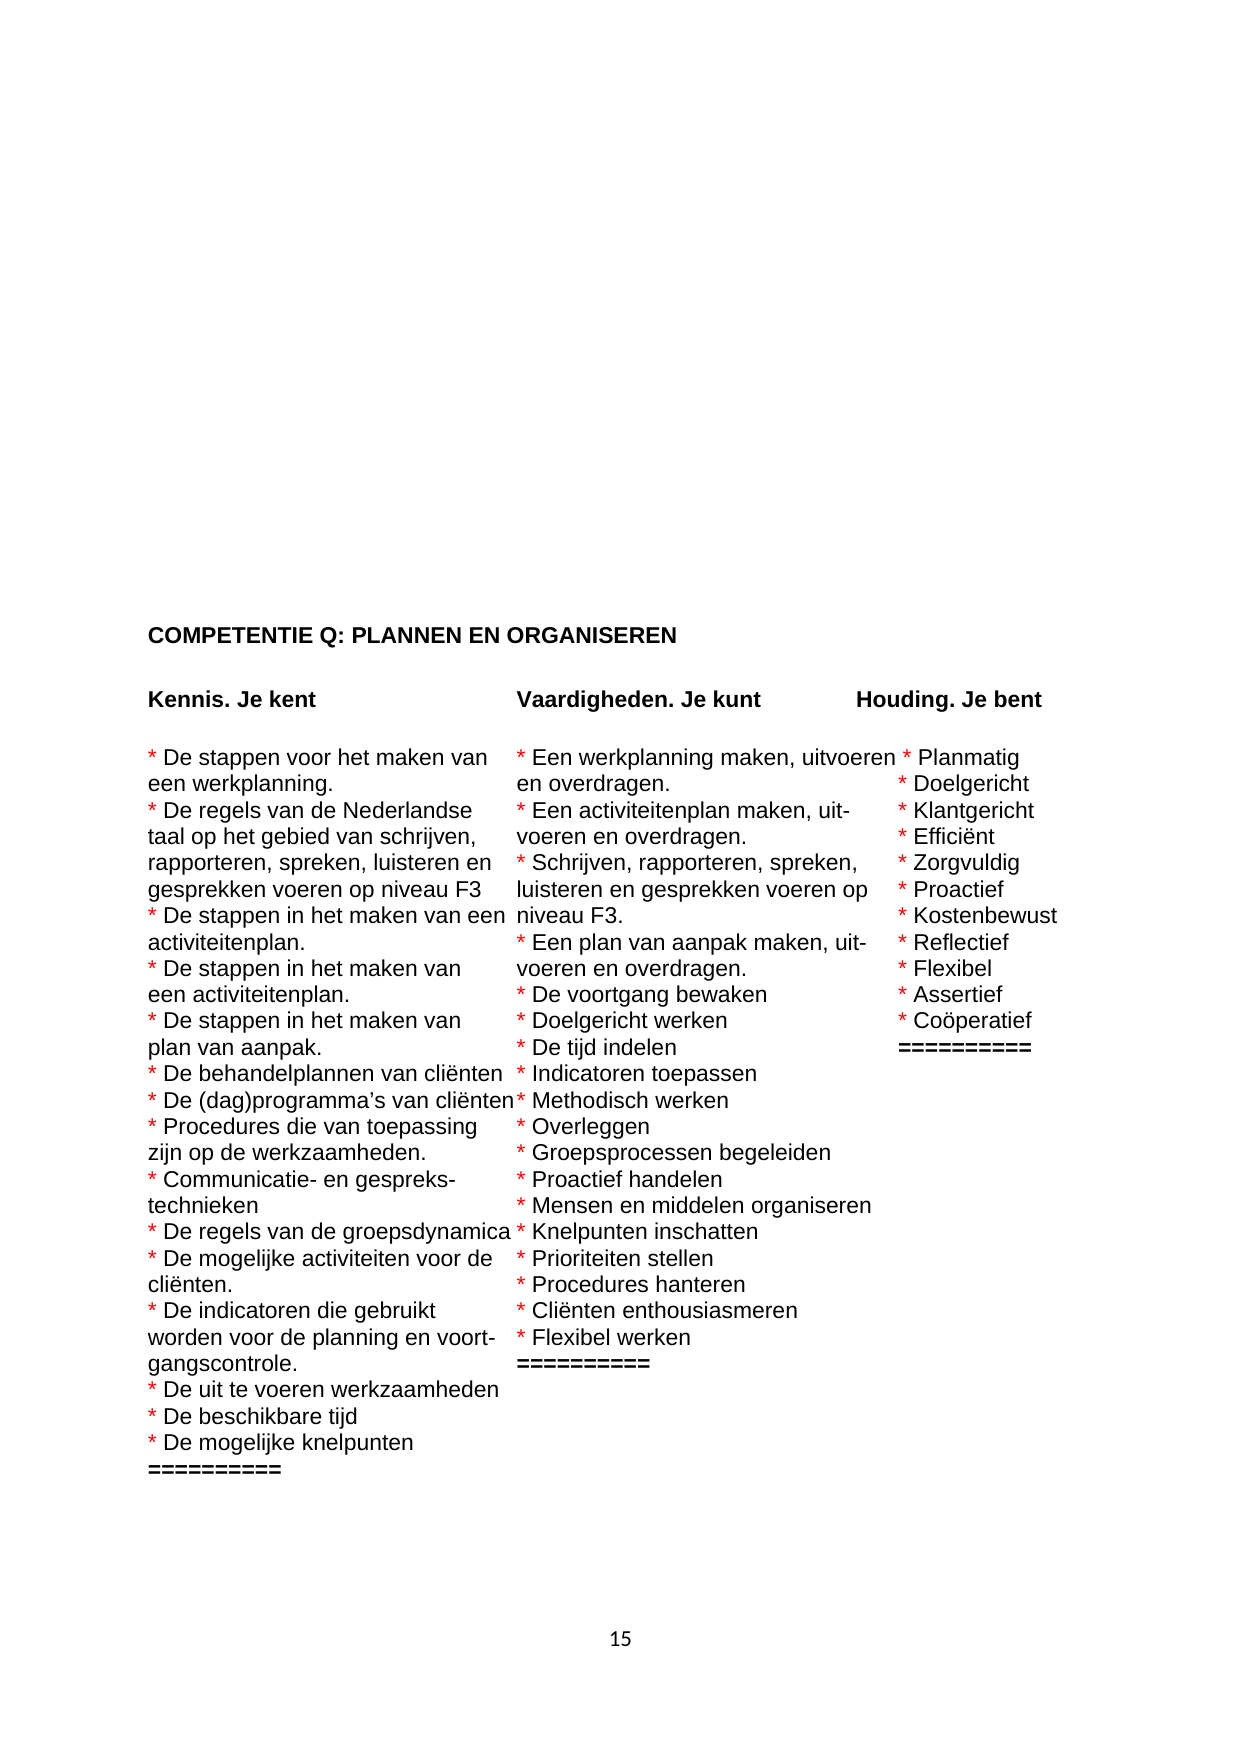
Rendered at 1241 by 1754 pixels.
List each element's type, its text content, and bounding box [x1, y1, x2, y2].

text rapporteren, spreken, luisteren en * Schrijven, rapporteren, spreken, * Zorgvuldig [148, 849, 1093, 876]
text * De regels van de Nederlandse * Een activiteitenplan maken, uit- * Klantgericht [148, 797, 1093, 823]
text * Communicatie- en gespreks- * Proactief handelen [148, 1166, 1093, 1192]
text technieken * Mensen en middelen organiseren [148, 1192, 1093, 1218]
text * De mogelijke knelpunten [148, 1429, 1093, 1456]
text worden voor de planning en voort- * Flexibel werken [148, 1324, 1093, 1350]
text zijn op de werkzaamheden. * Groepsprocessen begeleiden [148, 1139, 1093, 1166]
text COMPETENTIE Q: PLANNEN EN ORGANISEREN [148, 622, 1093, 648]
text * De indicatoren die gebruikt * Cliënten enthousiasmeren [148, 1297, 1093, 1324]
text * De mogelijke activiteiten voor de * Prioriteiten stellen [148, 1245, 1093, 1271]
text plan van aanpak. * De tijd indelen ========== [148, 1034, 1093, 1060]
text * De stappen in het maken van voeren en overdragen. * Flexibel [148, 955, 1093, 981]
text gesprekken voeren op niveau F3 luisteren en gesprekken voeren op * Proactief [148, 876, 1093, 902]
text Kennis. Je kent Vaardigheden. Je kunt Houding. Je bent [148, 686, 1093, 712]
text * De uit te voeren werkzaamheden [148, 1376, 1093, 1403]
text activiteitenplan. * Een plan van aanpak maken, uit- * Reflectief [148, 928, 1093, 955]
text * De stappen voor het maken van * Een werkplanning maken, uitvoeren * Planmatig [148, 744, 1093, 770]
text cliënten. * Procedures hanteren [148, 1271, 1093, 1297]
text * De stappen in het maken van * Doelgericht werken * Coöperatief [148, 1007, 1093, 1034]
text een activiteitenplan. * De voortgang bewaken * Assertief [148, 981, 1093, 1007]
text ========== [148, 1456, 1093, 1482]
text * De (dag)programma’s van cliënten * Methodisch werken [148, 1087, 1093, 1113]
text * De beschikbare tijd [148, 1403, 1093, 1429]
text * Procedures die van toepassing * Overleggen [148, 1113, 1093, 1139]
text een werkplanning. en overdragen. * Doelgericht [148, 770, 1093, 797]
text * De behandelplannen van cliënten * Indicatoren toepassen [148, 1060, 1093, 1087]
text taal op het gebied van schrijven, voeren en overdragen. * Efficiënt [148, 823, 1093, 849]
text * De regels van de groepsdynamica * Knelpunten inschatten [148, 1218, 1093, 1245]
text * De stappen in het maken van een niveau F3. * Kostenbewust [148, 902, 1093, 928]
text gangscontrole. ========== [148, 1350, 1093, 1376]
